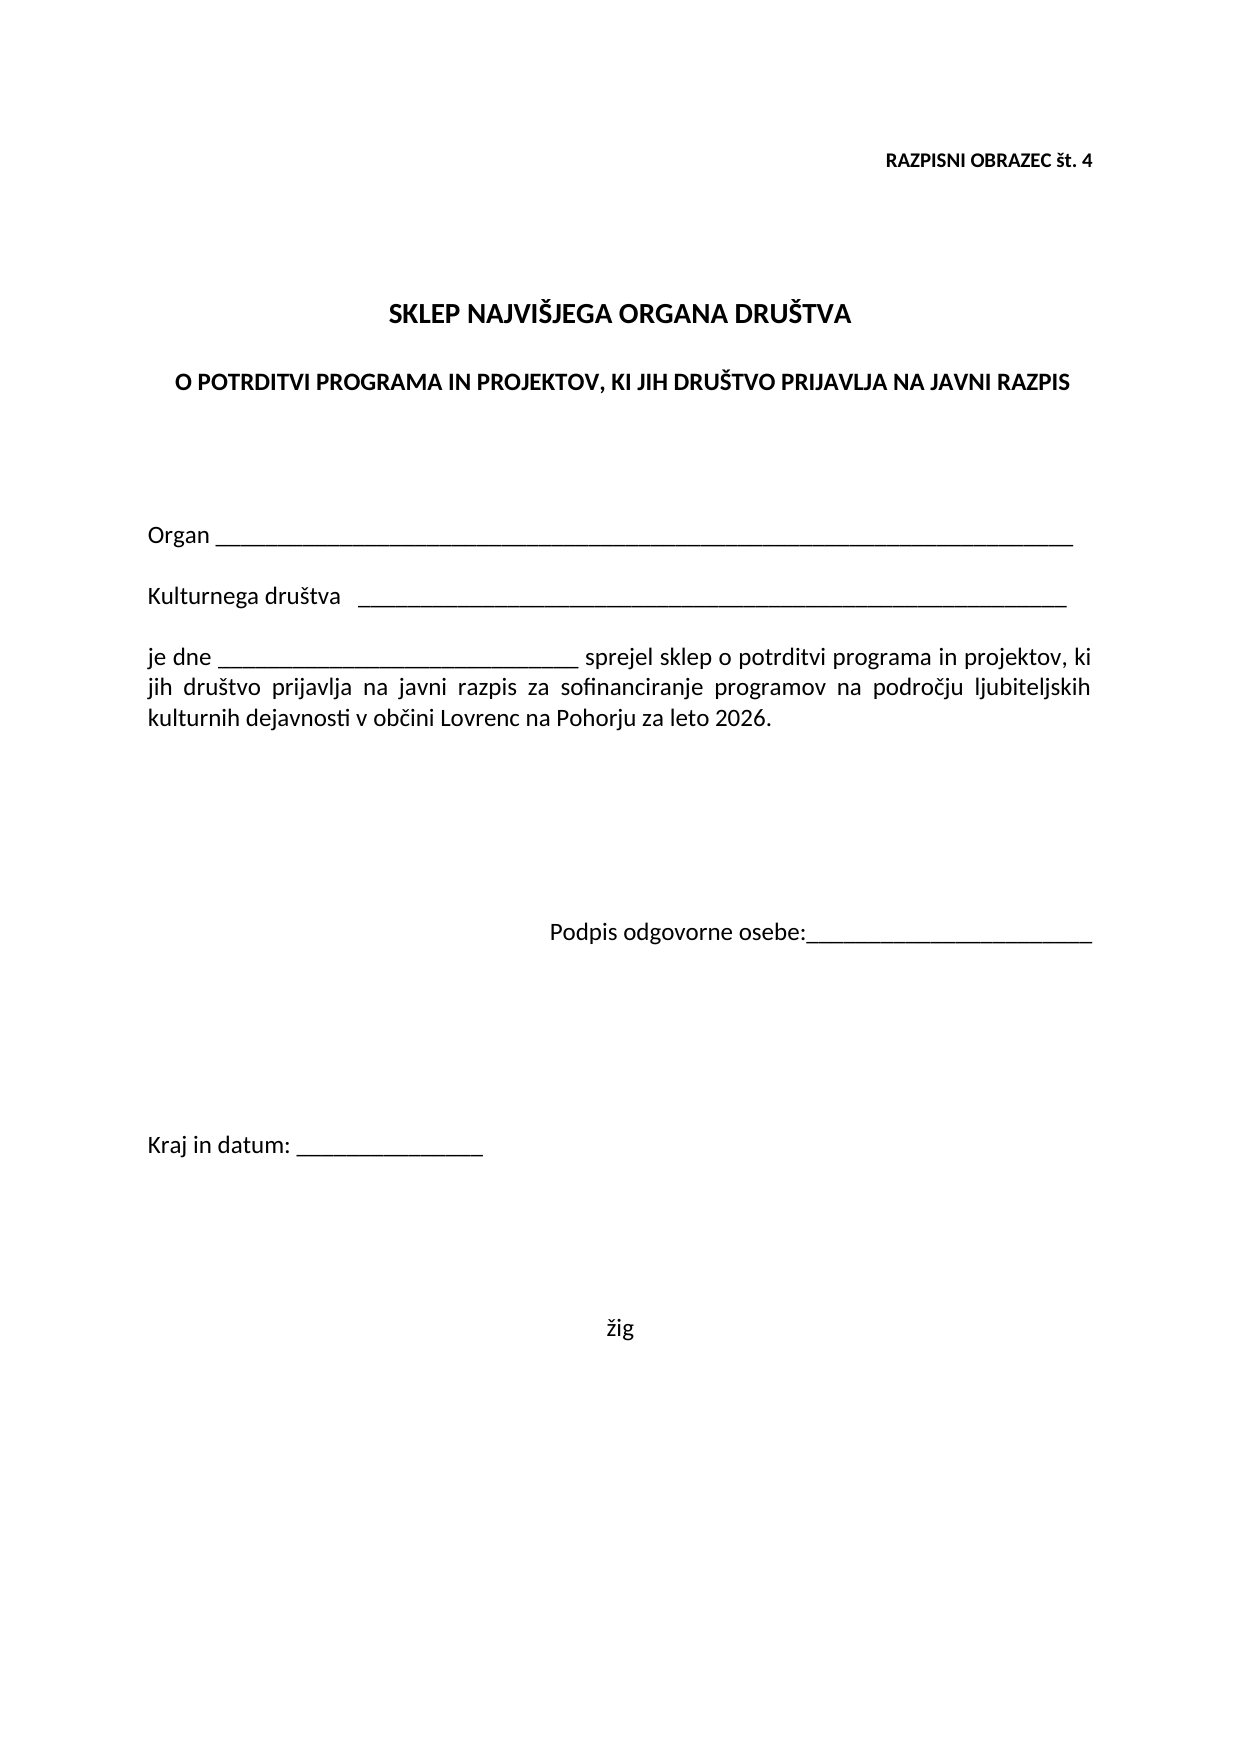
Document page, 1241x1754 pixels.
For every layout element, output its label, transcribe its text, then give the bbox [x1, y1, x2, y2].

text žig [148, 1312, 1093, 1343]
text Kraj in datum: _______________ [148, 1129, 1093, 1160]
text je dne _____________________________ sprejel sklep o potrditvi programa in projektov, ki jih društvo prijavlja na javni razpis za sofinanciranje programov na področju ljubiteljskih kulturnih dejavnosti v občini Lovrenc na Pohorju za leto 2026. [148, 641, 1093, 733]
text O POTRDITVI PROGRAMA IN PROJEKTOV, KI JIH DRUŠTVO PRIJAVLJA NA JAVNI RAZPIS [148, 366, 1093, 397]
text Podpis odgovorne osebe:_______________________ [148, 916, 1093, 946]
text SKLEP NAJVIŠJEGA ORGANA DRUŠTVA [148, 295, 1093, 331]
text Organ _____________________________________________________________________ [148, 519, 1093, 549]
text RAZPISNI OBRAZEC št. 4 [148, 148, 1093, 173]
text Kulturnega društva _________________________________________________________ [148, 580, 1093, 611]
